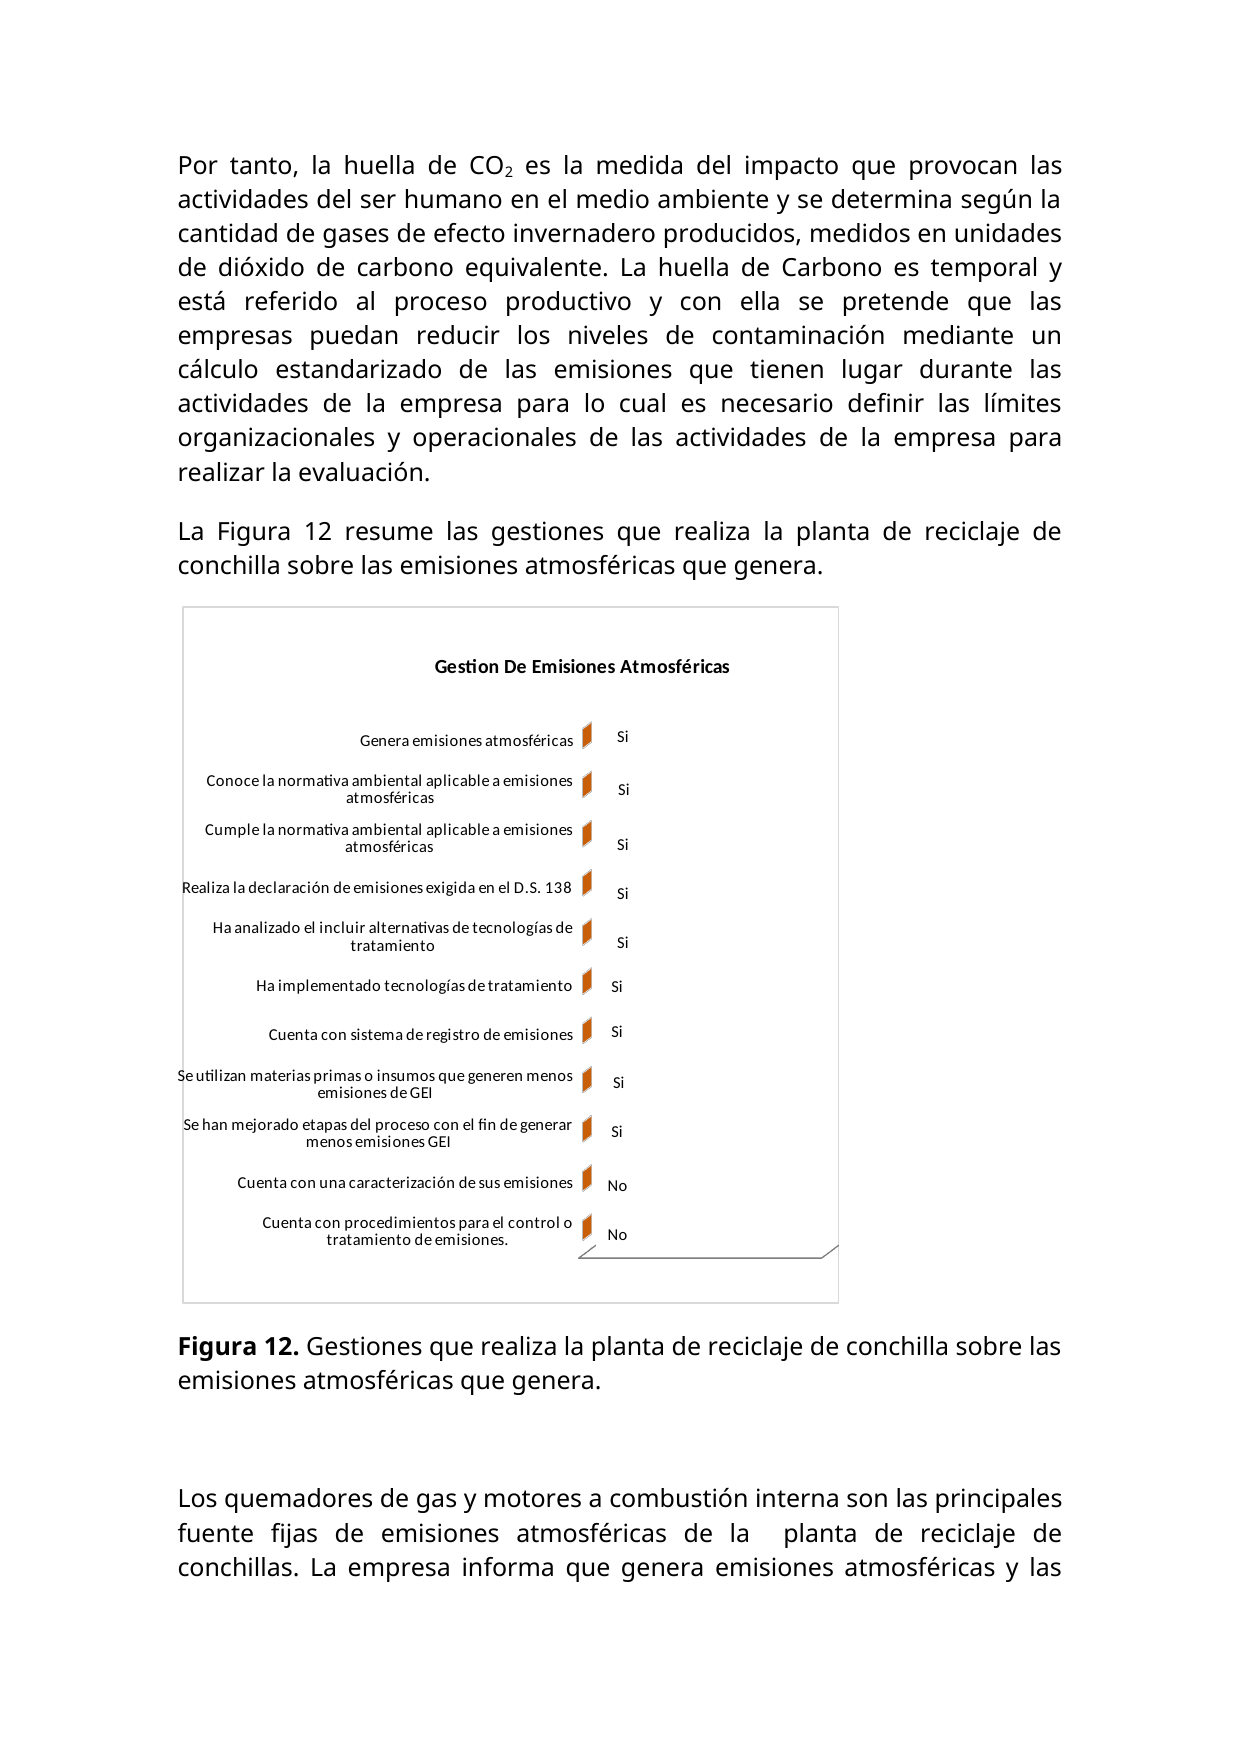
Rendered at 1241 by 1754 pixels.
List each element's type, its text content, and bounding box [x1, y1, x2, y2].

text La Figura 12 resume las gestiones que realiza la planta de reciclaje de conchilla sobre las emisiones atmosféricas que genera. [177, 513, 1063, 581]
text Por tanto, la huella de CO2 es la medida del impacto que provocan las actividades del ser humano en el medio ambiente y se determina según la cantidad de gases de efecto invernadero producidos, medidos en unidades de dióxido de carbono equivalente. La huella de Carbono es temporal y está referido al proceso productivo y con ella se pretende que las empresas puedan reducir los niveles de contaminación mediante un cálculo estandarizado de las emisiones que tienen lugar durante las actividades de la empresa para lo cual es necesario definir las límites organizacionales y operacionales de las actividades de la empresa para realizar la evaluación. [177, 148, 1063, 488]
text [177, 1481, 1063, 1583]
text Figura 12. Gestiones que realiza la planta de reciclaje de conchilla sobre las emisiones atmosféricas que genera. [177, 1329, 1063, 1397]
